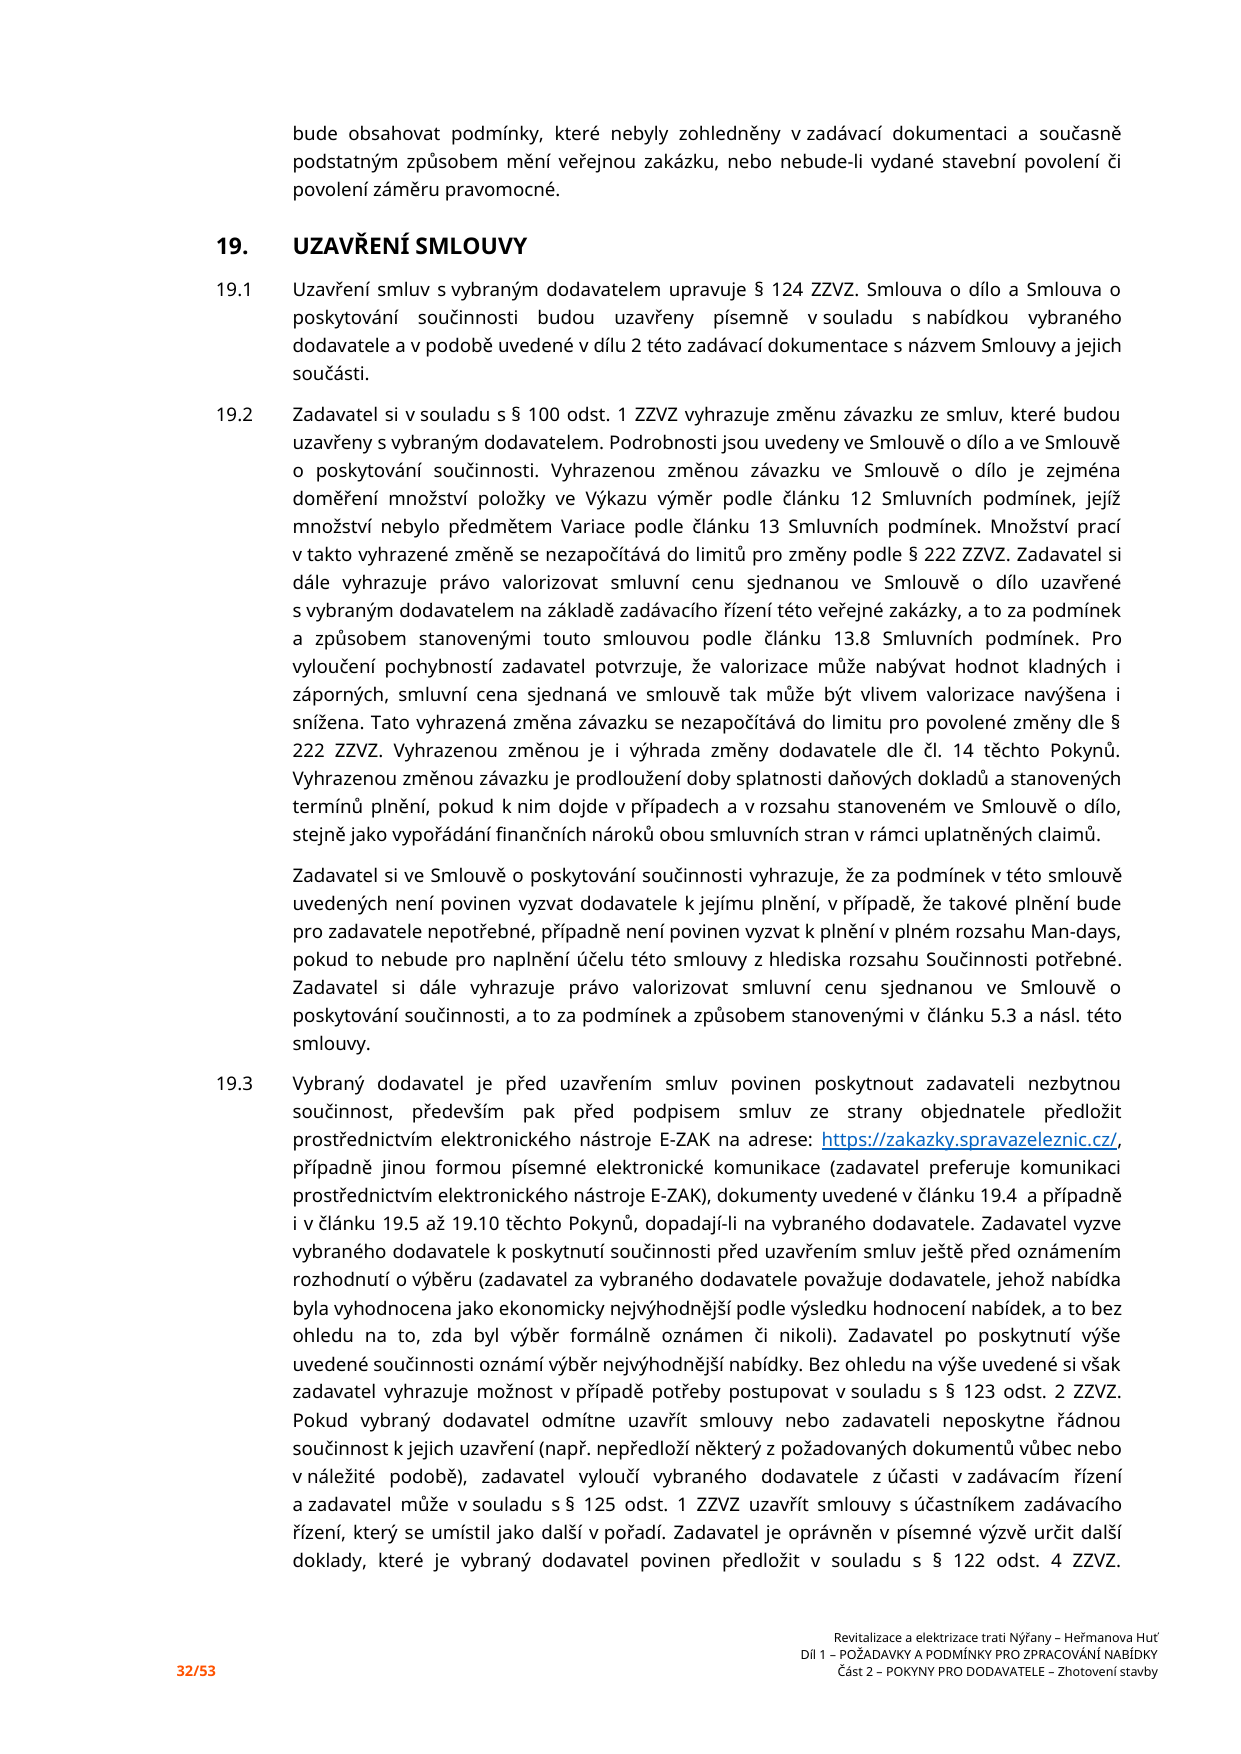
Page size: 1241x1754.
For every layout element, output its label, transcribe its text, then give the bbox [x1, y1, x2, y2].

list Zadavatel si ve Smlouvě o poskytování součinnosti vyhrazuje, že za podmínek v této smlouvě uvedených není povinen vyzvat dodavatele k jejímu plnění, v případě, že takové plnění bude pro zadavatele nepotřebné, případně není povinen vyzvat k plnění v plném rozsahu Man-days, pokud to nebude pro naplnění účelu této smlouvy z hlediska rozsahu Součinnosti potřebné. Zadavatel si dále vyhrazuje právo valorizovat smluvní cenu sjednanou ve Smlouvě o poskytování součinnosti, a to za podmínek a způsobem stanovenými v článku 5.3 a násl. této smlouvy. [292, 862, 1122, 1056]
text Uzavření smluv s vybraným dodavatelem upravuje § 124 ZZVZ. Smlouva o dílo a Smlouva o poskytování součinnosti budou uzavřeny písemně v souladu s nabídkou vybraného dodavatele a v podobě uvedené v dílu 2 této zadávací dokumentace s názvem Smlouvy a jejich součásti. [216, 277, 1122, 386]
text Zadavatel si v souladu s § 100 odst. 1 ZZVZ vyhrazuje změnu závazku ze smluv, které budou uzavřeny s vybraným dodavatelem. Podrobnosti jsou uvedeny ve Smlouvě o dílo a ve Smlouvě o poskytování součinnosti. Vyhrazenou změnou závazku ve Smlouvě o dílo je zejména doměření množství položky ve Výkazu výměr podle článku 12 Smluvních podmínek, jejíž množství nebylo předmětem Variace podle článku 13 Smluvních podmínek. Množství prací v takto vyhrazené změně se nezapočítává do limitů pro změny podle § 222 ZZVZ. Zadavatel si dále vyhrazuje právo valorizovat smluvní cenu sjednanou ve Smlouvě o dílo uzavřené s vybraným dodavatelem na základě zadávacího řízení této veřejné zakázky, a to za podmínek a způsobem stanovenými touto smlouvou podle článku 13.8 Smluvních podmínek. Pro vyloučení pochybností zadavatel potvrzuje, že valorizace může nabývat hodnot kladných i záporných, smluvní cena sjednaná ve smlouvě tak může být vlivem valorizace navýšena i snížena. Tato vyhrazená změna závazku se nezapočítává do limitu pro povolené změny dle § 222 ZZVZ. Vyhrazenou změnou je i výhrada změny dodavatele dle čl. 14 těchto Pokynů. Vyhrazenou změnou závazku je prodloužení doby splatnosti daňových dokladů a stanovených termínů plnění, pokud k nim dojde v případech a v rozsahu stanoveném ve Smlouvě o dílo, stejně jako vypořádání finančních nároků obou smluvních stran v rámci uplatněných claimů. [216, 401, 1122, 847]
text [216, 1071, 1122, 1572]
text UZAVŘENÍ SMLOUVY [216, 230, 1122, 261]
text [216, 121, 1122, 202]
